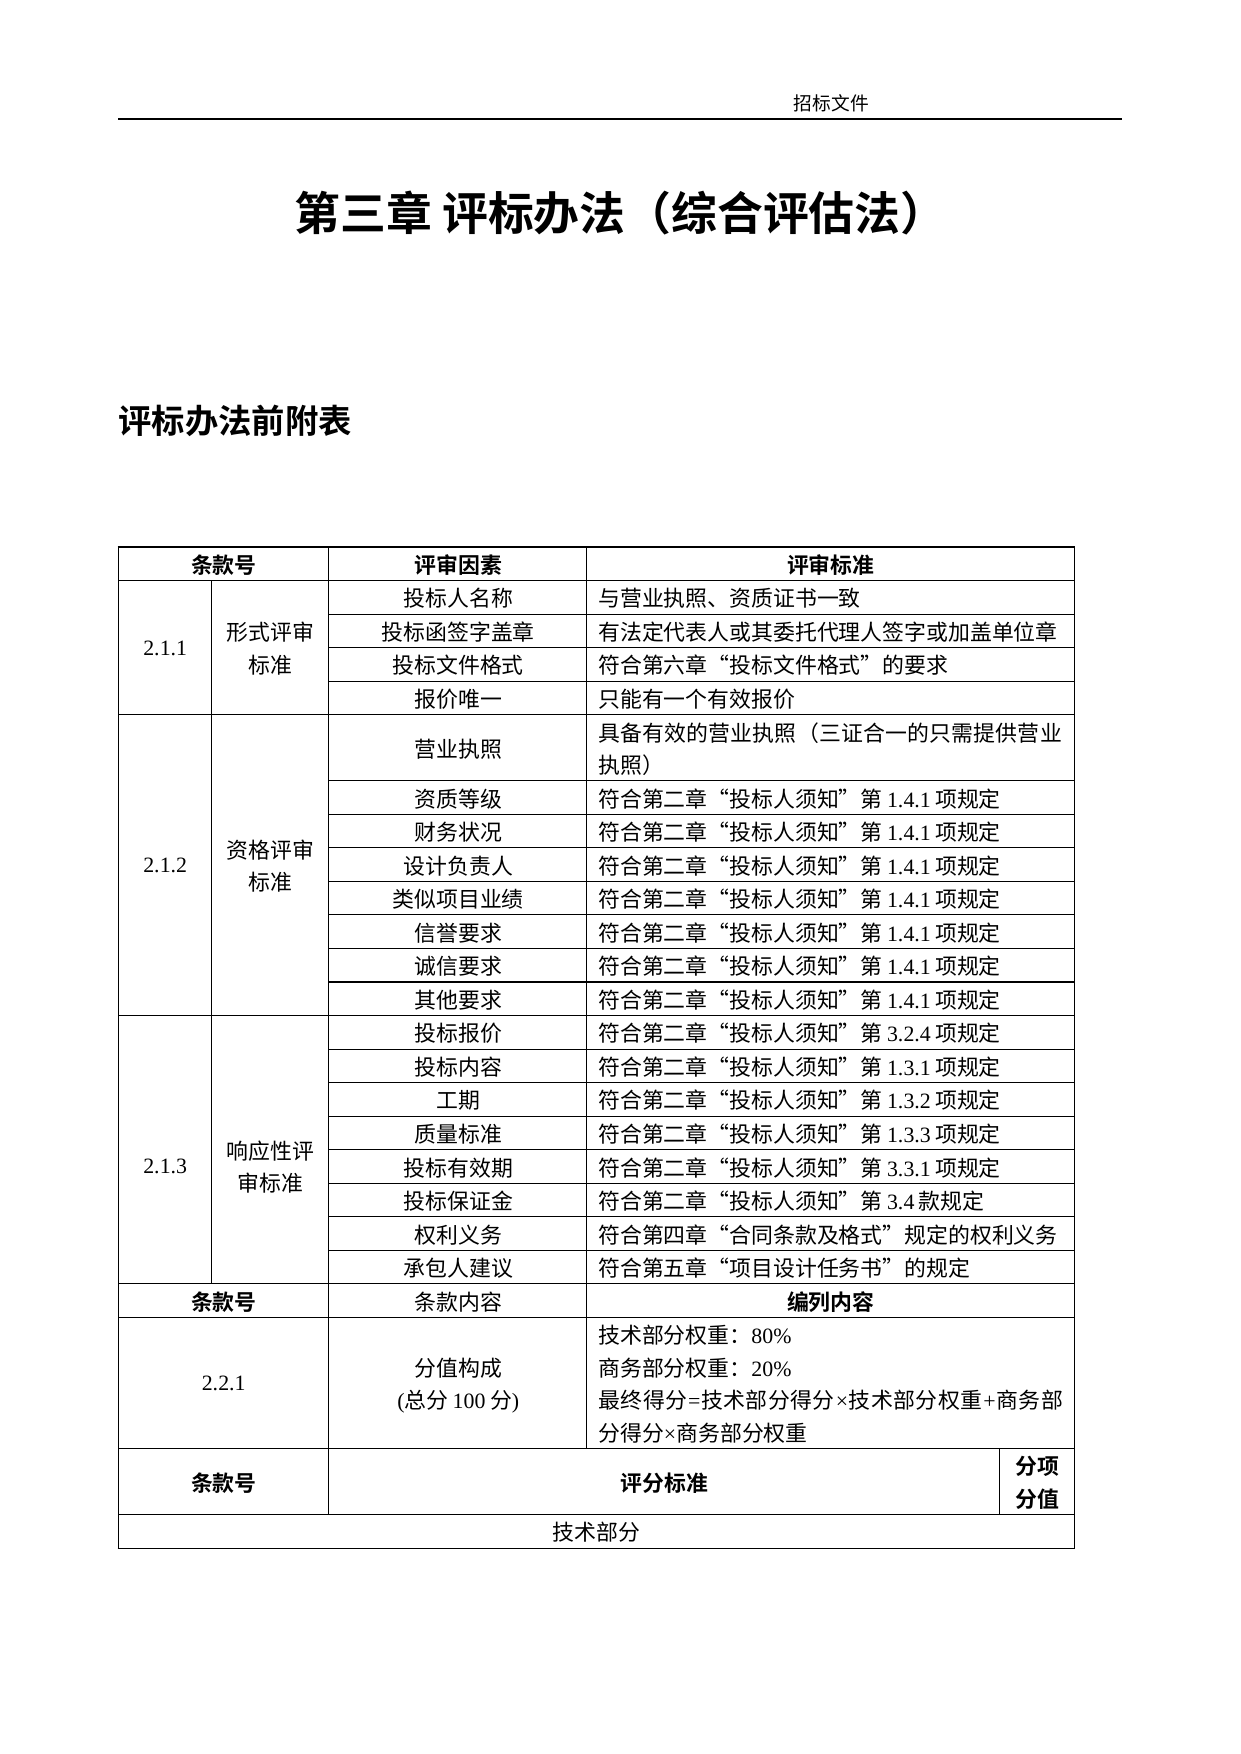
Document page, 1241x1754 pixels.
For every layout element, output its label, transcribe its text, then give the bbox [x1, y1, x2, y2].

table_cell 符合第二章“投标人须知”第1.3.3项规定 [587, 1117, 1074, 1149]
table_cell 分值构成 (总分100分) [329, 1318, 586, 1448]
table_header 条款号 [119, 548, 328, 580]
table_cell 资格评审标准 [212, 715, 328, 1015]
table_cell 资质等级 [329, 781, 586, 814]
table_cell 2.1.2 [119, 715, 211, 1015]
table_cell 信誉要求 [329, 915, 586, 948]
table_cell 编列内容 [587, 1284, 1074, 1317]
table_cell 具备有效的营业执照（三证合一的只需提供营业执照） [587, 715, 1074, 780]
table_cell 2.1.3 [119, 1016, 211, 1283]
table_cell 符合第二章“投标人须知”第3.2.4项规定 [587, 1016, 1074, 1048]
subtitle 第三章 评标办法（综合评估法） [118, 162, 1122, 259]
table_header 评审因素 [329, 548, 586, 580]
table_cell 报价唯一 [329, 682, 586, 714]
table_cell 承包人建议 [329, 1251, 586, 1283]
table_cell 权利义务 [329, 1217, 586, 1250]
table_cell 只能有一个有效报价 [587, 682, 1074, 714]
table_cell 符合第四章“合同条款及格式”规定的权利义务 [587, 1217, 1074, 1250]
table_cell 条款内容 [329, 1284, 586, 1317]
table_cell 投标内容 [329, 1050, 586, 1082]
table_cell 投标保证金 [329, 1184, 586, 1216]
table_cell 工期 [329, 1083, 586, 1116]
table_cell 技术部分 [119, 1515, 1074, 1547]
table_header 评审标准 [587, 548, 1074, 580]
table_cell 质量标准 [329, 1117, 586, 1149]
table_cell 符合第二章“投标人须知”第1.4.1项规定 [587, 882, 1074, 914]
table_cell 条款号 [119, 1449, 328, 1514]
table_cell 与营业执照、资质证书一致 [587, 581, 1074, 613]
table_cell 形式评审标准 [212, 581, 328, 714]
table_cell 2.2.1 [119, 1318, 328, 1448]
table_cell 投标人名称 [329, 581, 586, 613]
table_cell 符合第六章“投标文件格式”的要求 [587, 648, 1074, 681]
table_cell 条款号 [119, 1284, 328, 1317]
table_cell 符合第二章“投标人须知”第1.4.1项规定 [587, 781, 1074, 814]
table_cell 评分标准 [329, 1449, 999, 1514]
table_cell 类似项目业绩 [329, 882, 586, 914]
table_cell 投标报价 [329, 1016, 586, 1048]
table_cell 符合第二章“投标人须知”第1.4.1项规定 [587, 949, 1074, 981]
table_cell 符合第二章“投标人须知”第1.3.2项规定 [587, 1083, 1074, 1116]
table_cell 符合第二章“投标人须知”第1.4.1项规定 [587, 983, 1074, 1015]
table_cell 响应性评审标准 [212, 1016, 328, 1283]
table_cell 符合第二章“投标人须知”第1.3.1项规定 [587, 1050, 1074, 1082]
table_cell 诚信要求 [329, 949, 586, 981]
table_cell 符合第二章“投标人须知”第3.4款规定 [587, 1184, 1074, 1216]
subtitle 评标办法前附表 [118, 387, 1122, 452]
table_cell 分项分值 [1000, 1449, 1074, 1514]
table_cell 符合第五章“项目设计任务书”的规定 [587, 1251, 1074, 1283]
table_cell 其他要求 [329, 983, 586, 1015]
table_cell 投标函签字盖章 [329, 615, 586, 647]
table_cell 投标有效期 [329, 1150, 586, 1183]
table_cell 符合第二章“投标人须知”第1.4.1项规定 [587, 915, 1074, 948]
table_cell 符合第二章“投标人须知”第3.3.1项规定 [587, 1150, 1074, 1183]
table_cell 有法定代表人或其委托代理人签字或加盖单位章 [587, 615, 1074, 647]
table_cell 技术部分权重：80% 商务部分权重：20% 最终得分=技术部分得分×技术部分权重+商务部分得分×商务部分权重 [587, 1318, 1074, 1448]
table_cell 2.1.1 [119, 581, 211, 714]
table_cell 符合第二章“投标人须知”第1.4.1项规定 [587, 815, 1074, 847]
table_cell 营业执照 [329, 715, 586, 780]
table_cell 设计负责人 [329, 848, 586, 881]
table_cell 符合第二章“投标人须知”第1.4.1项规定 [587, 848, 1074, 881]
table_cell 财务状况 [329, 815, 586, 847]
table_cell 投标文件格式 [329, 648, 586, 681]
